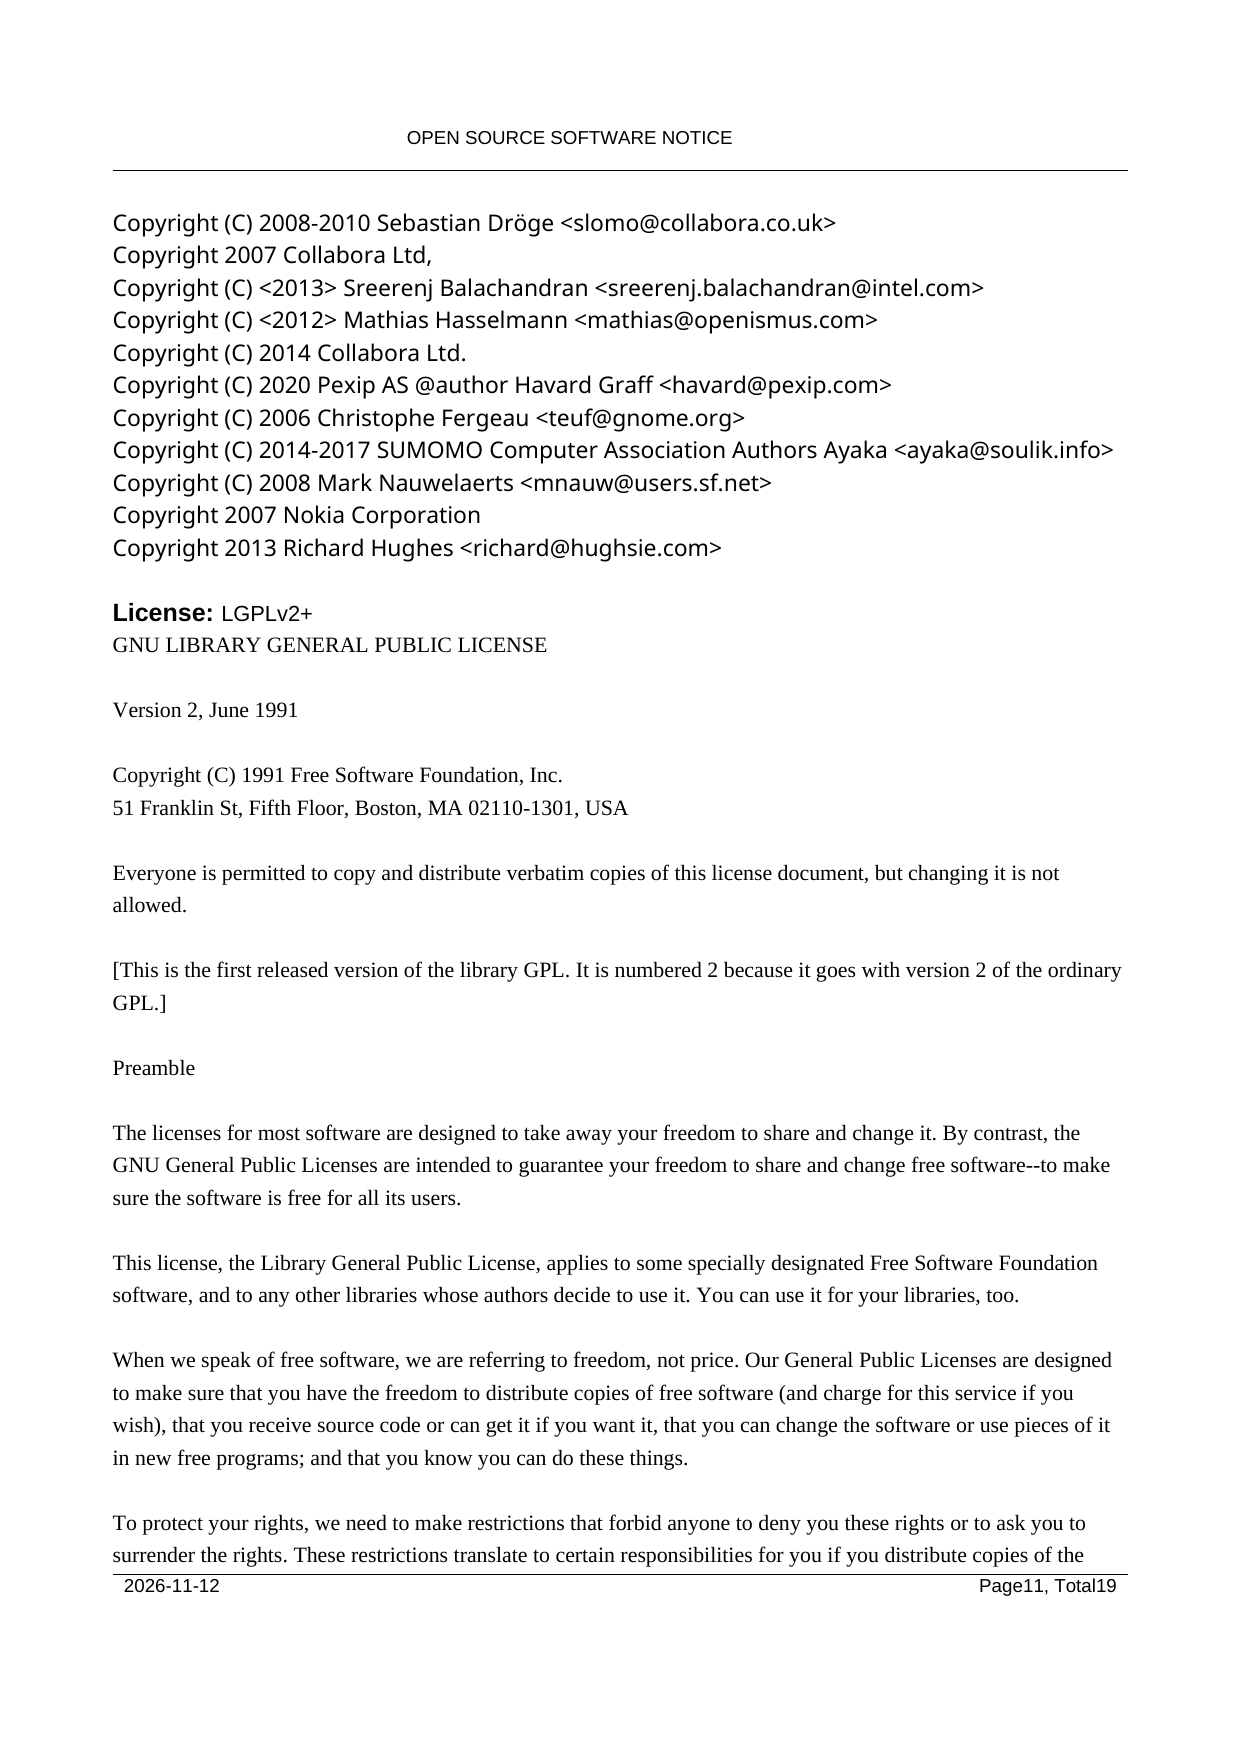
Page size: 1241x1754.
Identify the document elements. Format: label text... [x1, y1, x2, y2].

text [112, 629, 1128, 1571]
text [112, 206, 1128, 596]
text License: LGPLv2+ [112, 596, 1128, 629]
